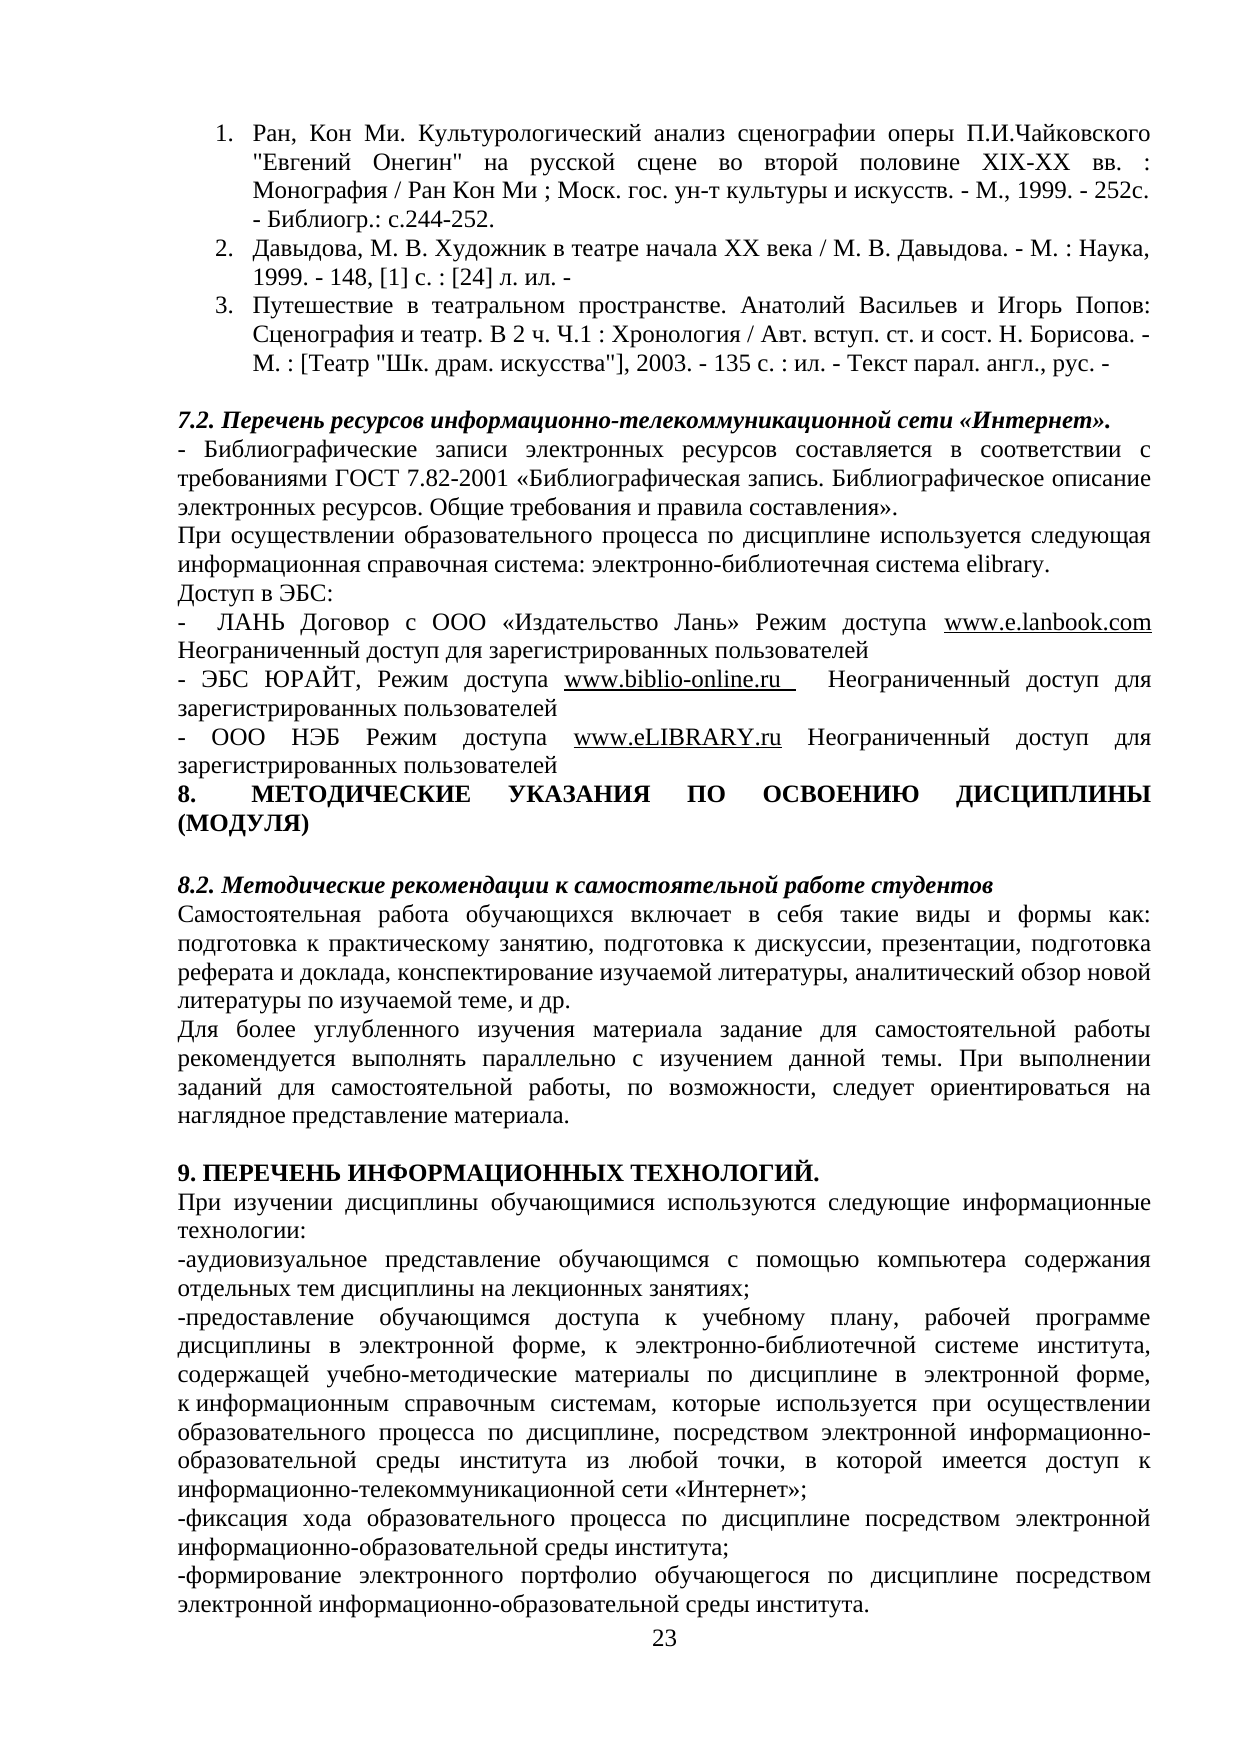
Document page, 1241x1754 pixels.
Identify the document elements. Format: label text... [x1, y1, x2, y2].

text Доступ в ЭБС: [177, 578, 1152, 607]
text - ЛАНЬ Договор с ООО «Издательство Лань» Режим доступа www.e.lanbook.com Неограниченный доступ для зарегистрированных пользователей [177, 607, 1152, 664]
text - ООО НЭБ Режим доступа www.eLIBRARY.ru Неограниченный доступ для зарегистрированных пользователей [177, 722, 1152, 779]
list Давыдова, М. В. Художник в театре начала ХХ века / М. В. Давыдова. - М. : Наука, 1999. - 148, [1] c. : [24] л. ил. - [215, 233, 1152, 291]
text Для более углубленного изучения материала задание для самостоятельной работы рекомендуется выполнять параллельно с изучением данной темы. При выполнении заданий для самостоятельной работы, по возможности, следует ориентироваться на наглядное представление материала. [177, 1014, 1152, 1129]
text При осуществлении образовательного процесса по дисциплине используется следующая информационная справочная система: электронно-библиотечная система elibrary. [177, 521, 1152, 578]
text - ЭБС ЮРАЙТ, Режим доступа www.biblio-online.ru Неограниченный доступ для зарегистрированных пользователей [177, 664, 1152, 722]
text При изучении дисциплины обучающимися используются следующие информационные технологии: [177, 1187, 1152, 1244]
text 8. МЕТОДИЧЕСКИЕ УКАЗАНИЯ ПО ОСВОЕНИЮ ДИСЦИПЛИНЫ (МОДУЛЯ) [177, 779, 1152, 837]
text Самостоятельная работа обучающихся включает в себя такие виды и формы как: подготовка к практическому занятию, подготовка к дискуссии, презентации, подготовка реферата и доклада, конспектирование изучаемой литературы, аналитический обзор новой литературы по изучаемой теме, и др. [177, 899, 1152, 1014]
text 7.2. Перечень ресурсов информационно-телекоммуникационной сети «Интернет». [177, 406, 1152, 434]
list Путешествие в театральном пространстве. Анатолий Васильев и Игорь Попов: Сценография и театр. В 2 ч. Ч.1 : Хронология / Авт. вступ. ст. и сост. Н. Борисова. - М. : [Театр "Шк. драм. искусства"], 2003. - 135 с. : ил. - Текст парал. англ., рус. - [215, 291, 1152, 377]
text 8.2. Методические рекомендации к самостоятельной работе студентов [177, 870, 1152, 899]
text -формирование электронного портфолио обучающегося по дисциплине посредством электронной информационно-образовательной среды института. [177, 1560, 1152, 1618]
text - Библиографические записи электронных ресурсов составляется в соответствии с требованиями ГОСТ 7.82-2001 «Библиографическая запись. Библиографическое описание электронных ресурсов. Общие требования и правила составления». [177, 434, 1152, 521]
text -аудиовизуальное представление обучающимся с помощью компьютера содержания отдельных тем дисциплины на лекционных занятиях; [177, 1244, 1152, 1302]
text -предоставление обучающимся доступа к учебному плану, рабочей программе дисциплины в электронной форме, к электронно-библиотечной системе института, содержащей учебно-методические материалы по дисциплине в электронной форме, к информационным справочным системам, которые используется при осуществлении образовательного процесса по дисциплине, посредством электронной информационно-образовательной среды института из любой точки, в которой имеется доступ к информационно-телекоммуникационной сети «Интернет»; [177, 1302, 1152, 1503]
list Ран, Кон Ми. Культурологический анализ сценографии оперы П.И.Чайковского "Евгений Онегин" на русской сцене во второй половине ХIХ-ХХ вв. : Монография / Ран Кон Ми ; Моск. гос. ун-т культуры и искусств. - М., 1999. - 252с. - Библиогр.: с.244-252. [215, 118, 1152, 233]
text -фиксация хода образовательного процесса по дисциплине посредством электронной информационно-образовательной среды института; [177, 1503, 1152, 1560]
text 9. ПЕРЕЧЕНЬ ИНФОРМАЦИОННЫХ ТЕХНОЛОГИЙ. [177, 1158, 1152, 1187]
